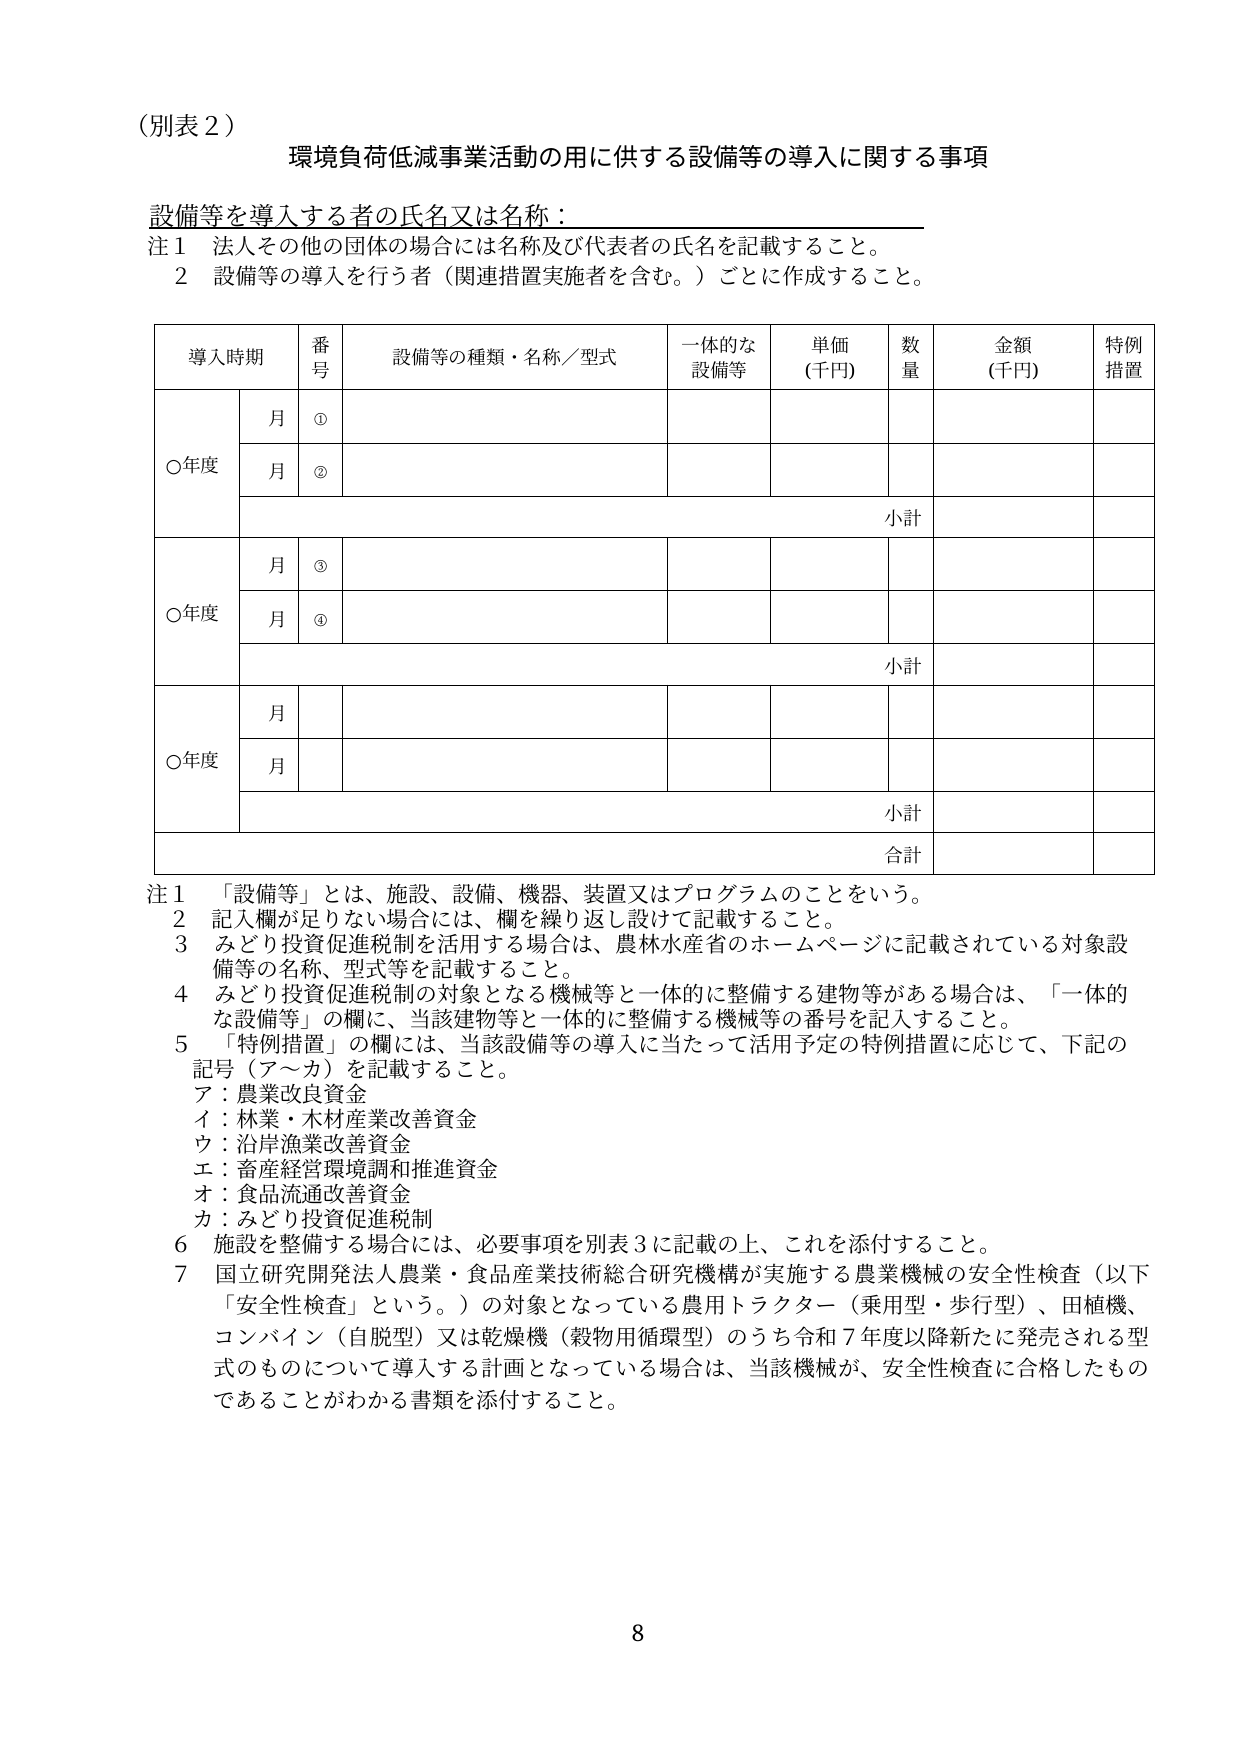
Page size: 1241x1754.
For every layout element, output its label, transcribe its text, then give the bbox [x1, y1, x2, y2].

table_header 導入時期 [155, 325, 298, 389]
text 注１ 「設備等」とは、施設、設備、機器、装置又はプログラムのことをいう。 [124, 882, 1128, 907]
text カ：みどり投資促進税制 [170, 1207, 1128, 1232]
table_cell [889, 538, 933, 590]
table_cell 小計 [240, 497, 933, 537]
text 設備等を導入する者の氏名又は名称： [124, 201, 1152, 231]
table_cell ② [299, 444, 342, 496]
table_cell [934, 390, 1093, 442]
table_cell [1094, 497, 1154, 537]
table_header 特例 措置 [1094, 325, 1154, 389]
table_cell [934, 444, 1093, 496]
table_cell [771, 686, 888, 738]
table_cell [343, 444, 667, 496]
table_cell [771, 390, 888, 442]
table_cell ○年度 [155, 390, 239, 537]
table_cell [1094, 390, 1154, 442]
table_cell [668, 538, 770, 590]
table_cell ④ [299, 591, 342, 643]
table_cell ① [299, 390, 342, 442]
text ４ みどり投資促進税制の対象となる機械等と一体的に整備する建物等がある場合は、「一体的な設備等」の欄に、当該建物等と一体的に整備する機械等の番号を記入すること。 [170, 982, 1128, 1032]
text （別表２） [124, 106, 1152, 142]
text ２ 記入欄が足りない場合には、欄を繰り返し設けて記載すること。 [124, 907, 1128, 932]
table_cell [668, 591, 770, 643]
table_cell 月 [240, 538, 298, 590]
table_cell [889, 739, 933, 791]
table_cell [934, 792, 1093, 832]
table_header 設備等の種類・名称／型式 [343, 325, 667, 389]
text ６ 施設を整備する場合には、必要事項を別表３に記載の上、これを添付すること。 [170, 1232, 1128, 1257]
table_cell [1094, 833, 1154, 873]
table_cell [1094, 538, 1154, 590]
table_header 金額 (千円) [934, 325, 1093, 389]
table_cell 小計 [240, 644, 933, 684]
table_cell [668, 686, 770, 738]
table_cell [934, 538, 1093, 590]
table_cell [934, 686, 1093, 738]
table_cell [1094, 644, 1154, 684]
table_cell [934, 833, 1093, 873]
table_header 数 量 [889, 325, 933, 389]
table_cell [343, 538, 667, 590]
table_cell ○年度 [155, 686, 239, 832]
table_cell 月 [240, 390, 298, 442]
table_cell 月 [240, 739, 298, 791]
table_cell [771, 591, 888, 643]
table_cell 月 [240, 444, 298, 496]
table_cell [668, 444, 770, 496]
text ３ みどり投資促進税制を活用する場合は、農林水産省のホームページに記載されている対象設備等の名称、型式等を記載すること。 [170, 932, 1128, 982]
table_cell [299, 739, 342, 791]
table_cell [934, 497, 1093, 537]
table_cell [771, 739, 888, 791]
table_cell [668, 390, 770, 442]
table_header 番 号 [299, 325, 342, 389]
text ア：農業改良資金 [170, 1082, 1128, 1107]
table_header 単価 (千円) [771, 325, 888, 389]
table_cell [1094, 591, 1154, 643]
text エ：畜産経営環境調和推進資金 [170, 1157, 1128, 1182]
table_cell [343, 390, 667, 442]
table_cell [934, 591, 1093, 643]
text ７ 国立研究開発法人農業・食品産業技術総合研究機構が実施する農業機械の安全性検査（以下「安全性検査」という。）の対象となっている農用トラクター（乗用型・歩行型）、田植機、コンバイン（自脱型）又は乾燥機（穀物用循環型）のうち令和７年度以降新たに発売される型式のものについて導入する計画となっている場合は、当該機械が、安全性検査に合格したものであることがわかる書類を添付すること。 [170, 1257, 1152, 1414]
table_cell [343, 739, 667, 791]
table_cell [889, 390, 933, 442]
text 注１ 法人その他の団体の場合には名称及び代表者の氏名を記載すること。 [147, 231, 1152, 261]
text ５ 「特例措置」の欄には、当該設備等の導入に当たって活用予定の特例措置に応じて、下記の記号（ア～カ）を記載すること。 [170, 1032, 1128, 1082]
table_cell [1094, 444, 1154, 496]
text イ：林業・木材産業改善資金 [170, 1107, 1128, 1132]
table_header 一体的な 設備等 [668, 325, 770, 389]
table_cell 合計 [155, 833, 933, 873]
text 環境負荷低減事業活動の用に供する設備等の導入に関する事項 [124, 142, 1152, 172]
table_cell 月 [240, 591, 298, 643]
text ２ 設備等の導入を行う者（関連措置実施者を含む。）ごとに作成すること。 [170, 261, 1142, 290]
table_cell [889, 686, 933, 738]
table_cell [934, 644, 1093, 684]
table_cell [889, 591, 933, 643]
table_cell [934, 739, 1093, 791]
table_cell [343, 591, 667, 643]
table_cell [1094, 792, 1154, 832]
table_cell [1094, 739, 1154, 791]
table_cell [771, 444, 888, 496]
table_cell ③ [299, 538, 342, 590]
table_cell [771, 538, 888, 590]
text オ：食品流通改善資金 [170, 1182, 1128, 1207]
table_cell ○年度 [155, 538, 239, 684]
table_cell [889, 444, 933, 496]
table_cell [343, 686, 667, 738]
table_cell [668, 739, 770, 791]
table_cell 月 [240, 686, 298, 738]
table_cell [1094, 686, 1154, 738]
table_cell 小計 [240, 792, 933, 832]
text ウ：沿岸漁業改善資金 [170, 1132, 1128, 1157]
table_cell [299, 686, 342, 738]
